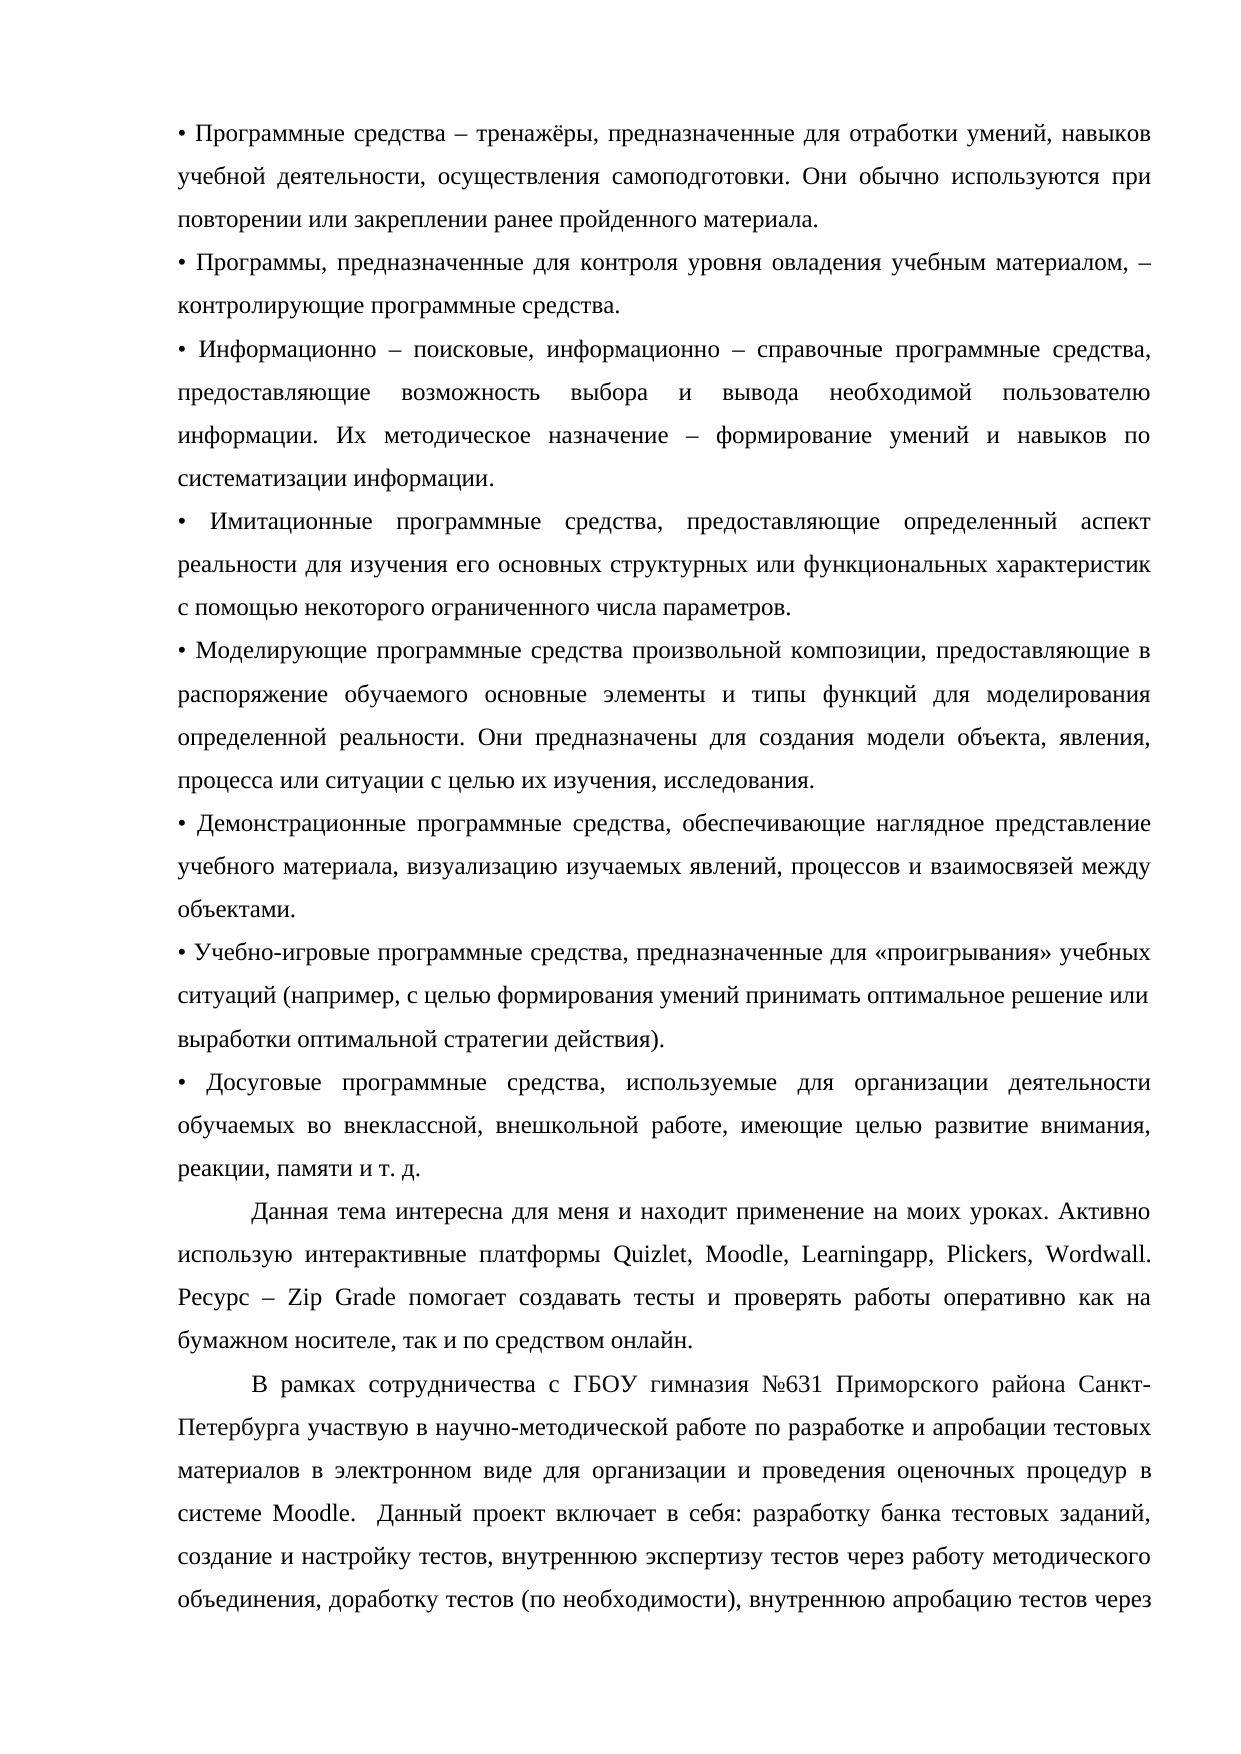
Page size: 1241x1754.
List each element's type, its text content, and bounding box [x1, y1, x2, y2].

text • Моделирующие программные средства произвольной композиции, предоставляющие в распоряжение обучаемого основные элементы и типы функций для моделирования определенной реальности. Они предназначены для создания модели объекта, явления, процесса или ситуации с целью их изучения, исследования. [177, 636, 1152, 794]
text • Программы, предназначенные для контроля уровня овладения учебным материалом, – контролирующие программные средства. [177, 247, 1152, 319]
text • Программные средства – тренажёры, предназначенные для отработки умений, навыков учебной деятельности, осуществления самоподготовки. Они обычно используются при повторении или закреплении ранее пройденного материала. [177, 118, 1152, 233]
text • Демонстрационные программные средства, обеспечивающие наглядное представление учебного материала, визуализацию изучаемых явлений, процессов и взаимосвязей между объектами. [177, 808, 1152, 923]
text • Досуговые программные средства, используемые для организации деятельности обучаемых во внеклассной, внешкольной работе, имеющие целью развитие внимания, реакции, памяти и т. д. [177, 1067, 1152, 1182]
text • Учебно-игровые программные средства, предназначенные для «проигрывания» учебных ситуаций (например, с целью формирования умений принимать оптимальное решение или [177, 937, 1152, 1009]
text • Имитационные программные средства, предоставляющие определенный аспект реальности для изучения его основных структурных или функциональных характеристик с помощью некоторого ограниченного числа параметров. [177, 506, 1152, 621]
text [177, 1369, 1152, 1613]
text Данная тема интересна для меня и находит применение на моих уроках. Активно использую интерактивные платформы Quizlet, Moodle, Learningapp, Plickers, Wordwall. Ресурс – Zip Grade помогает создавать тесты и проверять работы оперативно как на бумажном носителе, так и по средством онлайн. [177, 1196, 1152, 1354]
text • Информационно – поисковые, информационно – справочные программные средства, предоставляющие возможность выбора и вывода необходимой пользователю информации. Их методическое назначение – формирование умений и навыков по систематизации информации. [177, 334, 1152, 492]
text выработки оптимальной стратегии действия). [177, 1024, 1152, 1052]
